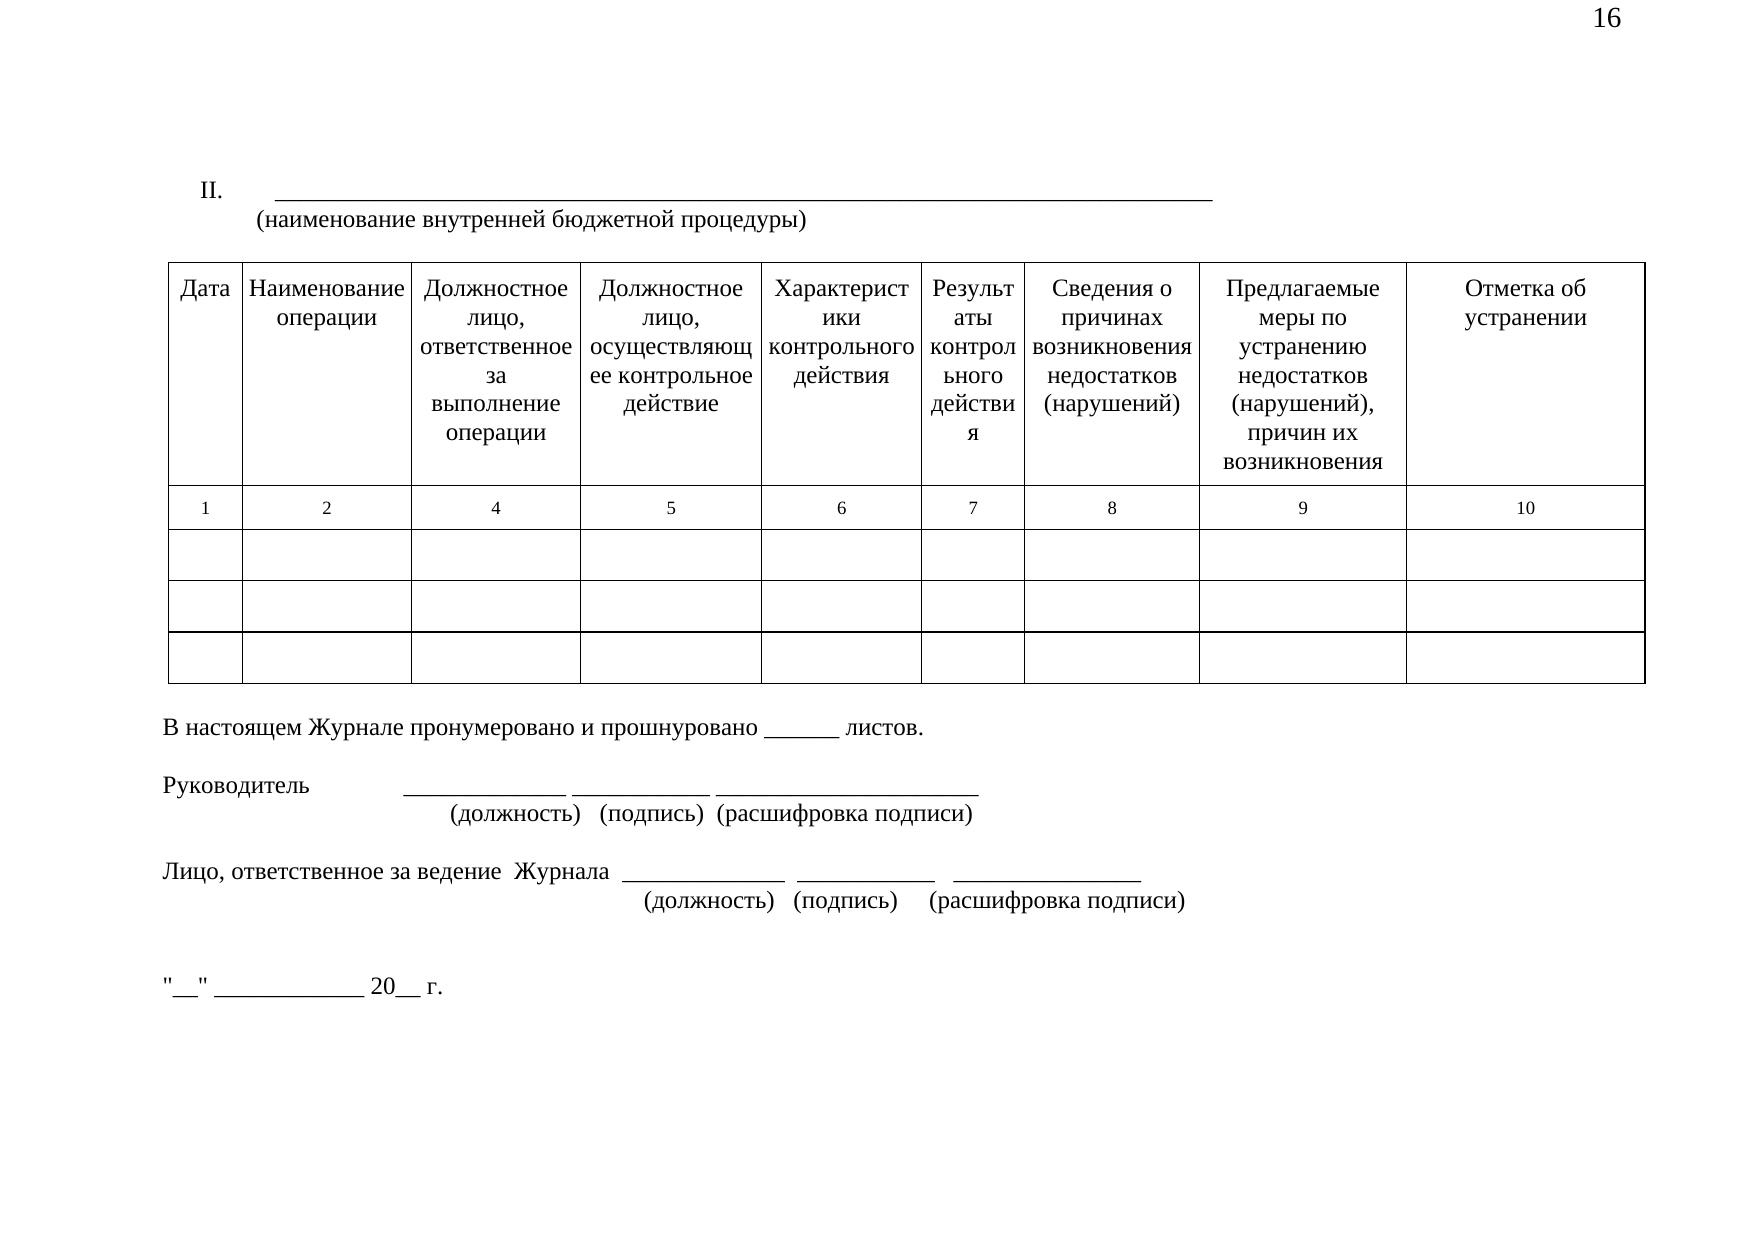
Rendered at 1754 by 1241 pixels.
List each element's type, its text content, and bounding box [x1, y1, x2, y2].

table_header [1200, 263, 1406, 485]
table_cell [1200, 530, 1406, 580]
table_cell 6 [762, 486, 921, 529]
text Руководитель _____________ ___________ _____________________ [162, 770, 1621, 798]
table_cell [581, 633, 761, 682]
table_cell [169, 530, 242, 580]
table_cell 8 [1025, 486, 1199, 529]
table_header Отметка об устранении [1407, 263, 1644, 485]
table_cell [922, 581, 1024, 631]
table_cell [1025, 581, 1199, 631]
table_cell [1407, 581, 1644, 631]
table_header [412, 263, 580, 485]
table_cell [1200, 581, 1406, 631]
table_cell [1025, 633, 1199, 682]
table_cell 1 [169, 486, 242, 529]
table_cell 2 [243, 486, 411, 529]
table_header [581, 263, 761, 485]
table_cell 4 [412, 486, 580, 529]
table_cell [243, 530, 411, 580]
table_cell [1200, 633, 1406, 682]
table_header Характеристики контрольного действия [762, 263, 921, 485]
table_cell [1407, 633, 1644, 682]
table_header Дата [169, 263, 242, 485]
table_cell [243, 633, 411, 682]
table_cell 7 [922, 486, 1024, 529]
text (должность) (подпись) (расшифровка подписи) [162, 885, 1621, 913]
table_cell [169, 581, 242, 631]
table_cell [412, 633, 580, 682]
table_cell [762, 530, 921, 580]
table_cell 5 [581, 486, 761, 529]
table_cell 9 [1200, 486, 1406, 529]
table_cell [243, 581, 411, 631]
table_cell [1407, 530, 1644, 580]
table_header Наименование операции [243, 263, 411, 485]
table_header Результаты контрольного действия [922, 263, 1024, 485]
text (должность) (подпись) (расшифровка подписи) [162, 798, 1621, 827]
text "__" ____________ 20__ г. [162, 971, 1621, 1000]
table_cell [412, 530, 580, 580]
table_cell [762, 581, 921, 631]
text Лицо, ответственное за ведение Журнала _____________ ___________ _______________ [162, 856, 1621, 885]
table_cell [581, 530, 761, 580]
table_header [1025, 263, 1199, 485]
table_cell [412, 581, 580, 631]
table_cell [581, 581, 761, 631]
table_cell 10 [1407, 486, 1644, 529]
table_cell [762, 633, 921, 682]
text (наименование внутренней бюджетной процедуры) [162, 204, 1621, 233]
text В настоящем Журнале пронумеровано и прошнуровано ______ листов. [162, 712, 1621, 741]
list ___________________________________________________________________________ [200, 176, 1621, 204]
table_cell [1025, 530, 1199, 580]
table_cell [922, 530, 1024, 580]
table_cell [169, 633, 242, 682]
table_cell [922, 633, 1024, 682]
